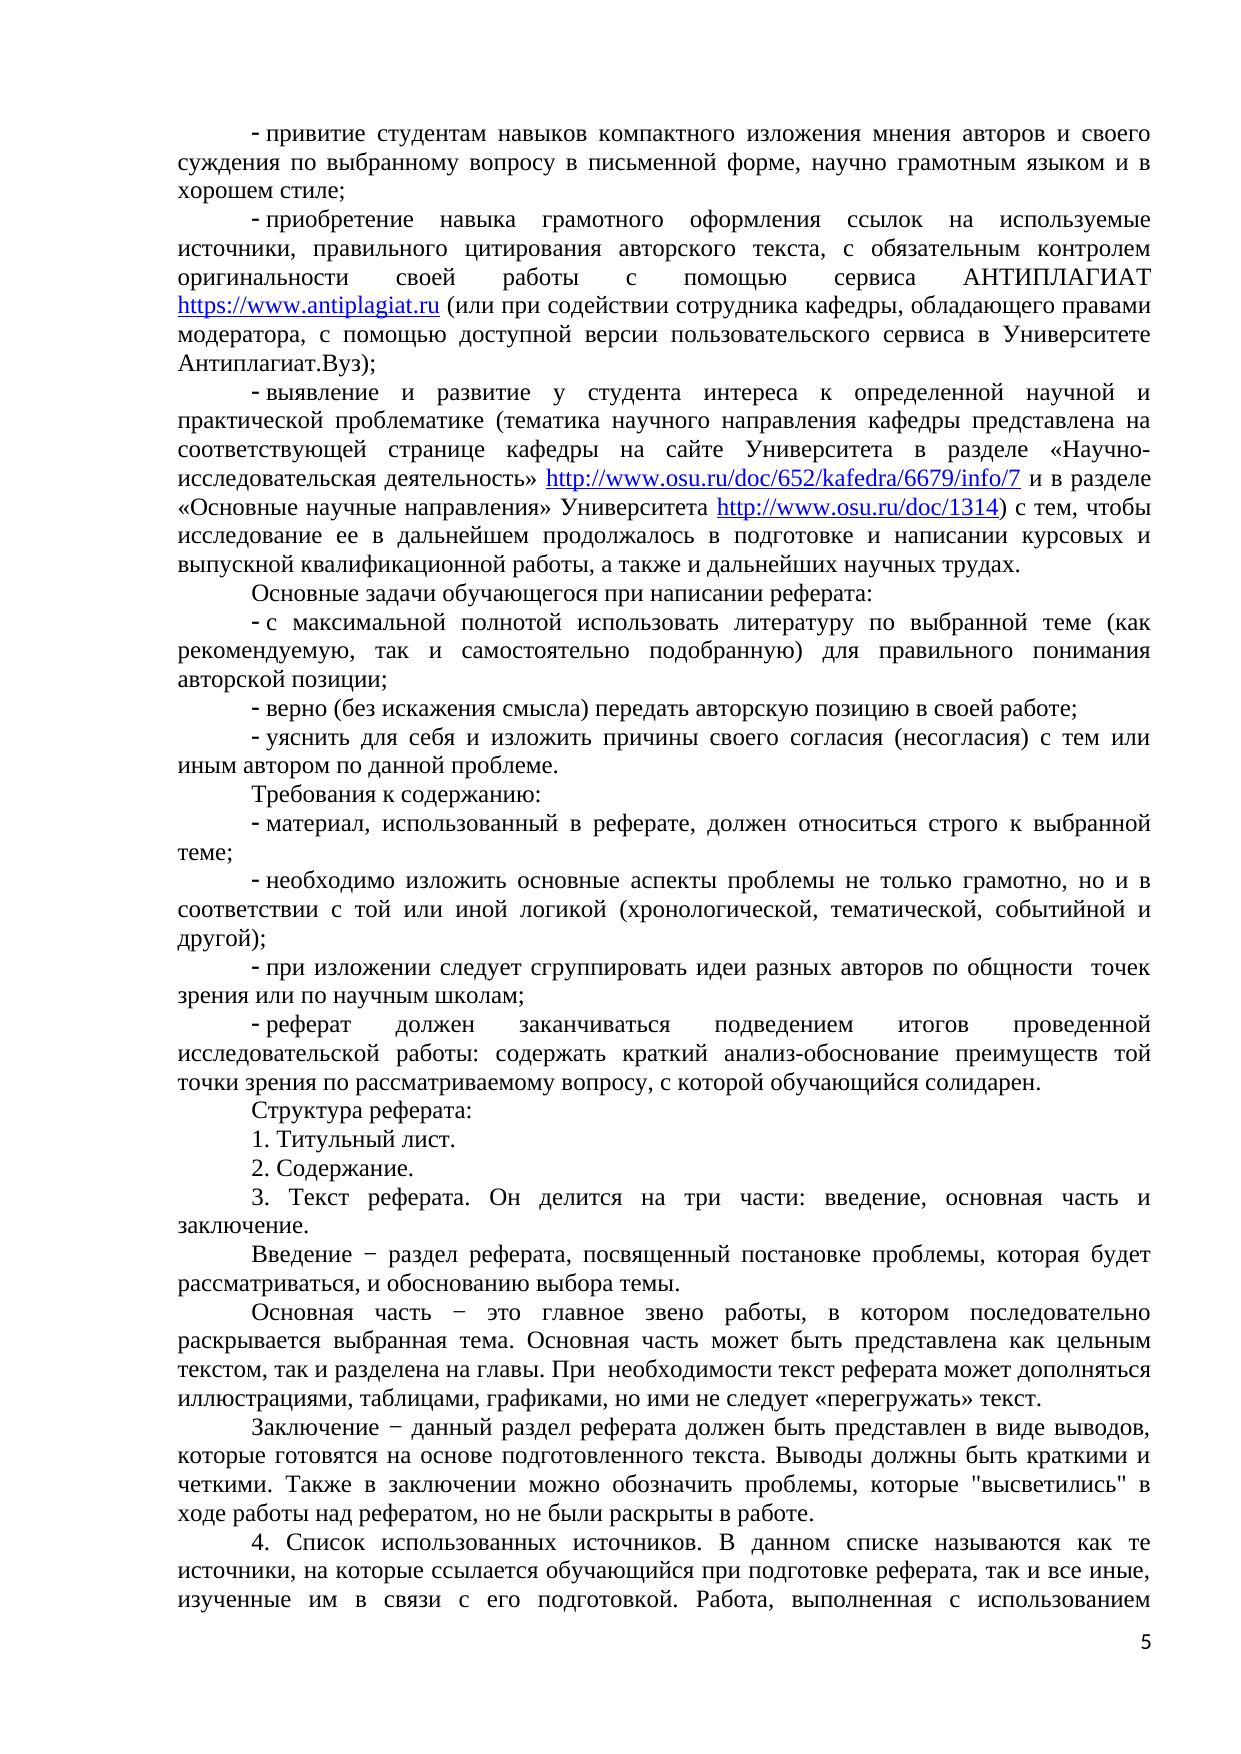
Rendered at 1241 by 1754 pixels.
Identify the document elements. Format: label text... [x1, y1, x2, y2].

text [177, 1527, 1152, 1613]
text Заключение − данный раздел реферата должен быть представлен в виде выводов, которые готовятся на основе подготовленного текста. Выводы должны быть краткими и четкими. Также в заключении можно обозначить проблемы, которые "высветились" в ходе работы над рефератом, но не были раскрыты в работе. [177, 1412, 1152, 1527]
list необходимо изложить основные аспекты проблемы не только грамотно, но и в соответствии с той или иной логикой (хронологической, тематической, событийной и другой); [177, 866, 1152, 952]
list реферат должен заканчиваться подведением итогов проведенной исследовательской работы: содержать краткий анализ-обоснование преимуществ той точки зрения по рассматриваемому вопросу, с которой обучающийся солидарен. [177, 1009, 1152, 1096]
list привитие студентам навыков компактного изложения мнения авторов и своего суждения по выбранному вопросу в письменной форме, научно грамотным языком и в хорошем стиле; [177, 118, 1152, 204]
text 3. Текст реферата. Он делится на три части: введение, основная часть и заключение. [177, 1182, 1152, 1239]
text Требования к содержанию: [177, 779, 1152, 808]
list приобретение навыка грамотного оформления ссылок на используемые источники, правильного цитирования авторского текста, с обязательным контролем оригинальности своей работы с помощью сервиса АНТИПЛАГИАТ https://www.antiplagiat.ru (или при содействии сотрудника кафедры, обладающего правами модератора, с помощью доступной версии пользовательского сервиса в Университете Антиплагиат.Вуз); [177, 204, 1152, 377]
text 1. Титульный лист. [177, 1124, 1152, 1153]
text 2. Содержание. [177, 1153, 1152, 1182]
text Введение − раздел реферата, посвященный постановке проблемы, которая будет рассматриваться, и обоснованию выбора темы. [177, 1239, 1152, 1297]
list материал, использованный в реферате, должен относиться строго к выбранной теме; [177, 808, 1152, 866]
list верно (без искажения смысла) передать авторскую позицию в своей работе; [177, 693, 1152, 722]
text Структура реферата: [177, 1096, 1152, 1124]
list с максимальной полнотой использовать литературу по выбранной теме (как рекомендуемую, так и самостоятельно подобранную) для правильного понимания авторской позиции; [177, 607, 1152, 693]
text Основные задачи обучающегося при написании реферата: [177, 578, 1152, 607]
list выявление и развитие у студента интереса к определенной научной и практической проблематике (тематика научного направления кафедры представлена на соответствующей странице кафедры на сайте Университета в разделе «Научно-исследовательская деятельность» http://www.osu.ru/doc/652/kafedra/6679/info/7 и в разделе «Основные научные направления» Университета http://www.osu.ru/doc/1314) с тем, чтобы исследование ее в дальнейшем продолжалось в подготовке и написании курсовых и выпускной квалификационной работы, а также и дальнейших научных трудах. [177, 377, 1152, 578]
list уяснить для себя и изложить причины своего согласия (несогласия) с тем или иным автором по данной проблеме. [177, 722, 1152, 779]
text Основная часть − это главное звено работы, в котором последовательно раскрывается выбранная тема. Основная часть может быть представлена как цельным текстом, так и разделена на главы. При необходимости текст реферата может дополняться иллюстрациями, таблицами, графиками, но ими не следует «перегружать» текст. [177, 1297, 1152, 1412]
list при изложении следует сгруппировать идеи разных авторов по общности точек зрения или по научным школам; [177, 952, 1152, 1009]
